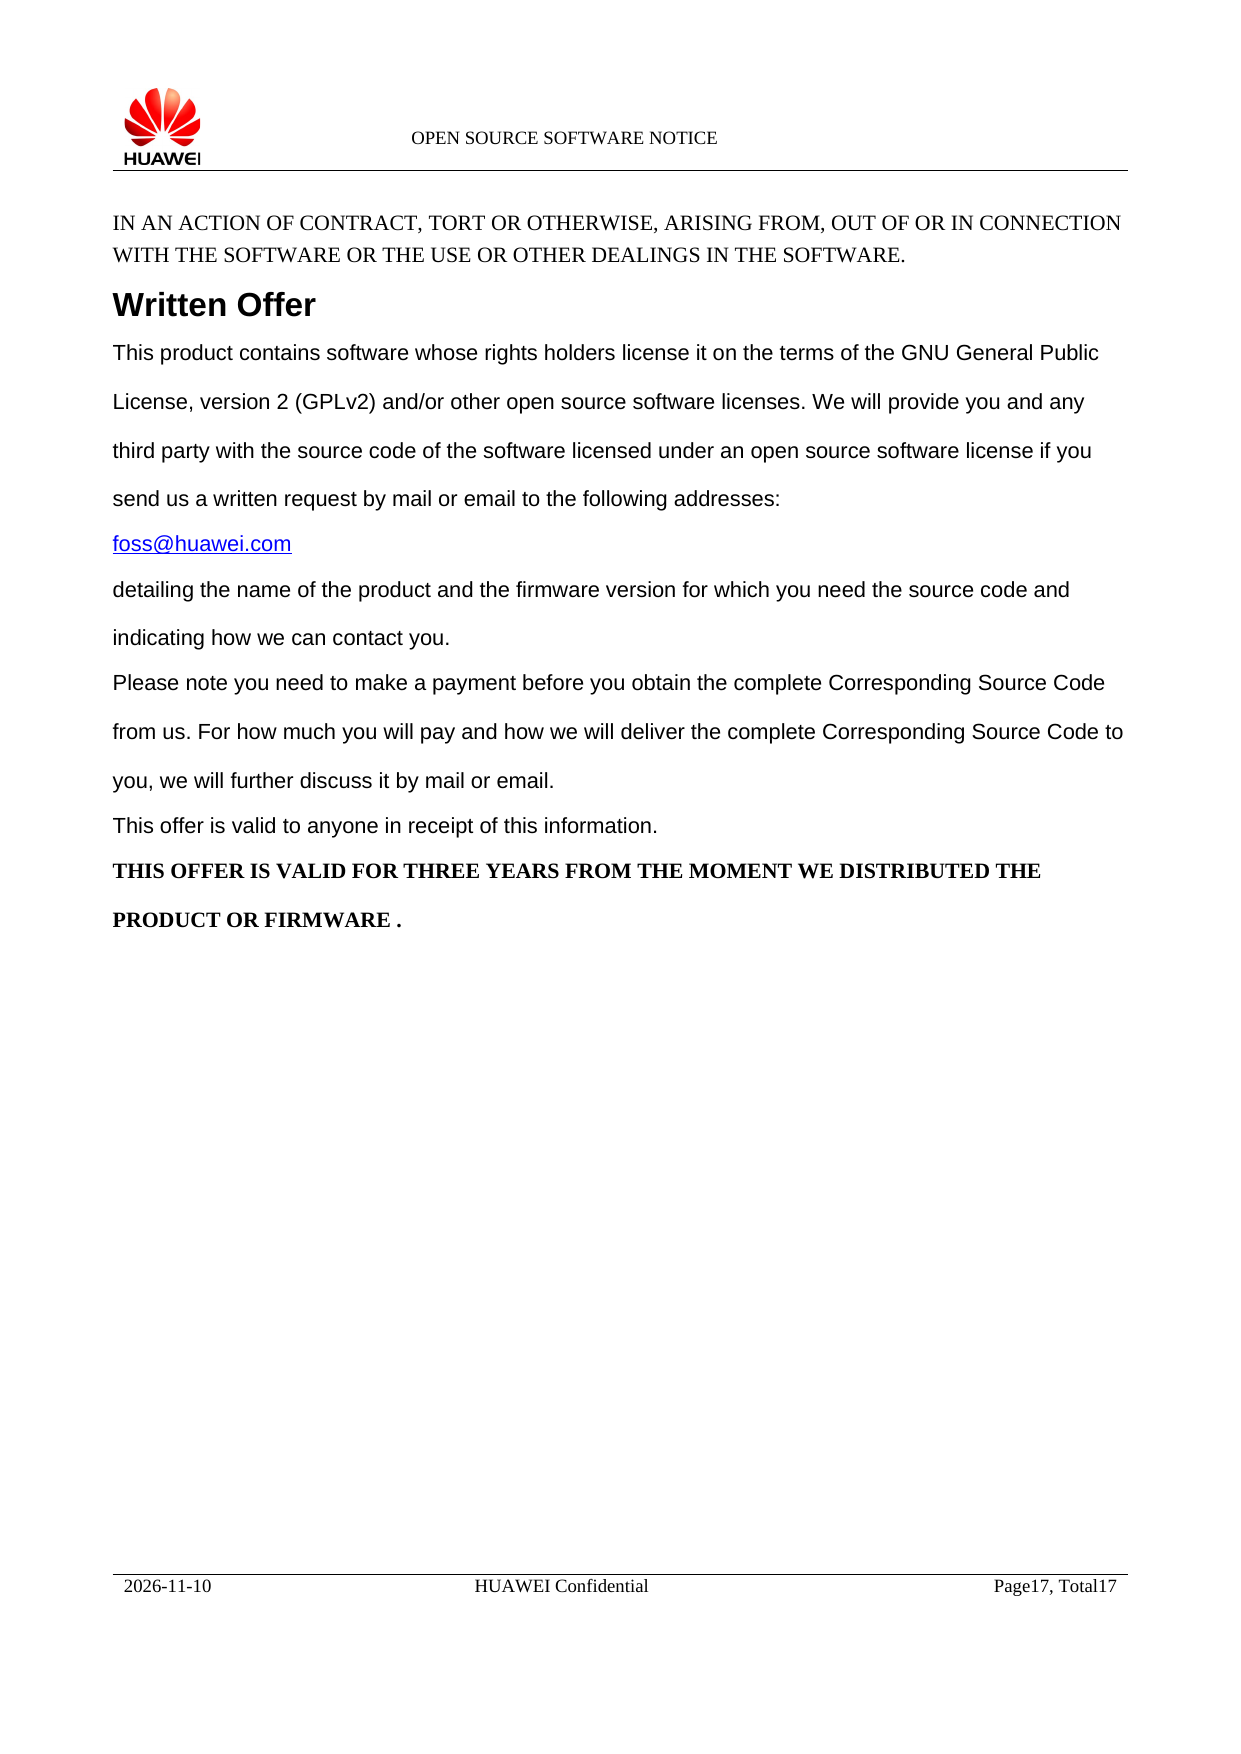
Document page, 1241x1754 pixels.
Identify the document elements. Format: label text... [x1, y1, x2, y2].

picture [124, 88, 201, 165]
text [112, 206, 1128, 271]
text Please note you need to make a payment before you obtain the complete Corresponding Source Code from us. For how much you will pay and how we will deliver the complete Corresponding Source Code to you, we will further discuss it by mail or email. [112, 667, 1128, 797]
text foss@huawei.com [112, 528, 1128, 560]
text This offer is valid for three years from the moment we distributed the product or firmware . [112, 854, 1128, 936]
text detailing the name of the product and the firmware version for which you need the source code and indicating how we can contact you. [112, 573, 1128, 654]
text This offer is valid to anyone in receipt of this information. [112, 809, 1128, 842]
text Written Offer [112, 271, 1128, 336]
text This product contains software whose rights holders license it on the terms of the GNU General Public License, version 2 (GPLv2) and/or other open source software licenses. We will provide you and any third party with the source code of the software licensed under an open source software license if you send us a written request by mail or email to the following addresses: [112, 336, 1128, 515]
